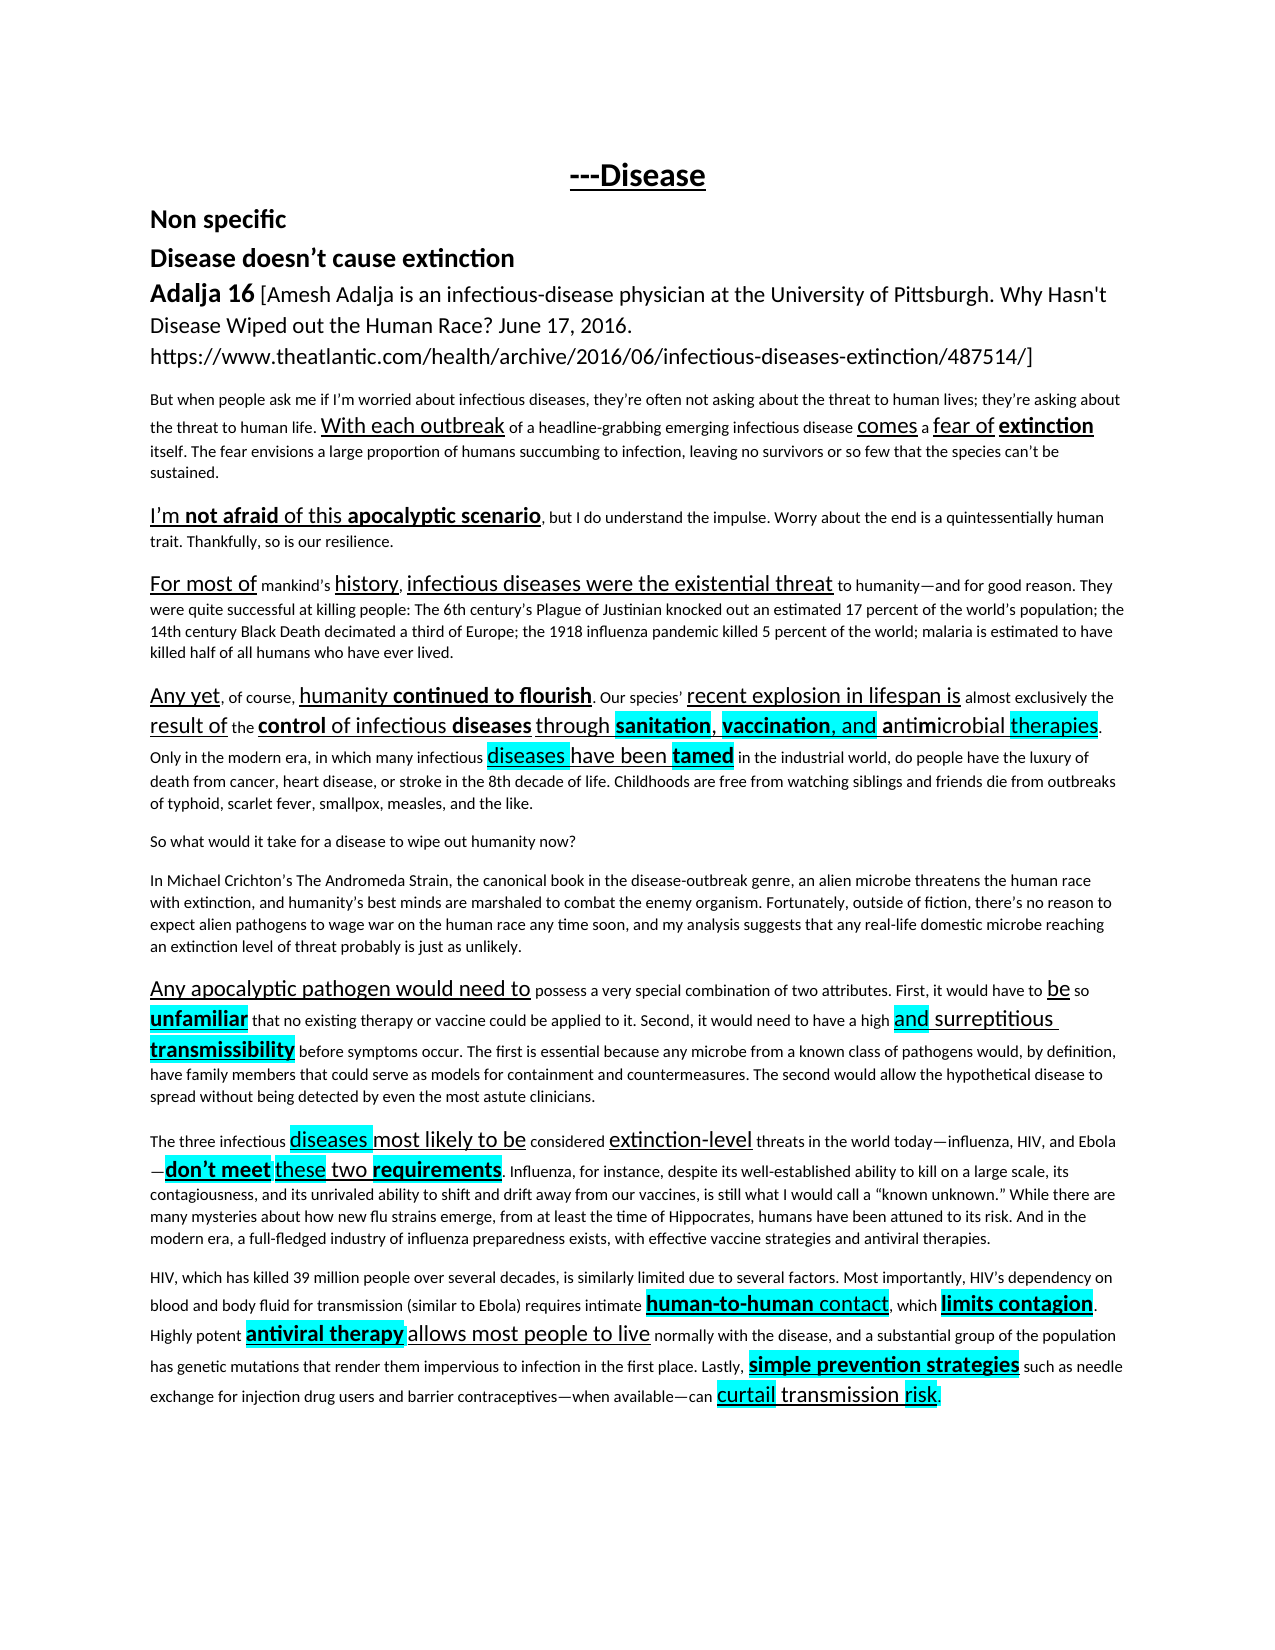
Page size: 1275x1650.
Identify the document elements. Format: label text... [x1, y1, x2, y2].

text HIV, which has killed 39 million people over several decades, is similarly limited due to several factors. Most importantly, HIV’s dependency on blood and body fluid for transmission (similar to Ebola) requires intimate human-to-human contact, which limits contagion. Highly potent antiviral therapy allows most people to live normally with the disease, and a substantial group of the population has genetic mutations that render them impervious to infection in the first place. Lastly, simple prevention strategies such as needle exchange for injection drug users and barrier contraceptives—when available—can curtail transmission risk. [150, 1267, 1125, 1408]
text But when people ask me if I’m worried about infectious diseases, they’re often not asking about the threat to human lives; they’re asking about the threat to human life. With each outbreak of a headline-grabbing emerging infectious disease comes a fear of extinction itself. The fear envisions a large proportion of humans succumbing to infection, leaving no survivors or so few that the species can’t be sustained. [150, 389, 1125, 483]
text The three infectious diseases most likely to be considered extinction-level threats in the world today—influenza, HIV, and Ebola—don’t meet these two requirements. Influenza, for instance, despite its well-established ability to kill on a large scale, its contagiousness, and its unrivaled ability to shift and drift away from our vaccines, is still what I would call a “known unknown.” While there are many mysteries about how new flu strains emerge, from at least the time of Hippocrates, humans have been attuned to its risk. And in the modern era, a full-fledged industry of influenza preparedness exists, with effective vaccine strategies and antiviral therapies. [150, 1125, 1125, 1249]
text Any yet, of course, humanity continued to flourish. Our species’ recent explosion in lifespan is almost exclusively the result of the control of infectious diseases through sanitation, vaccination, and antimicrobial therapies. Only in the modern era, in which many infectious diseases have been tamed in the industrial world, do people have the luxury of death from cancer, heart disease, or stroke in the 8th decade of life. Childhoods are free from watching siblings and friends die from outbreaks of typhoid, scarlet fever, smallpox, measles, and the like. [150, 681, 1125, 813]
text Adalja 16 [Amesh Adalja is an infectious-disease physician at the University of Pittsburgh. Why Hasn't Disease Wiped out the Human Race? June 17, 2016. https://www.theatlantic.com/health/archive/2016/06/infectious-diseases-extinction/487514/] [150, 276, 1125, 370]
text For most of mankind’s history, infectious diseases were the existential threat to humanity—and for good reason. They were quite successful at killing people: The 6th century’s Plague of Justinian knocked out an estimated 17 percent of the world’s population; the 14th century Black Death decimated a third of Europe; the 1918 influenza pandemic killed 5 percent of the world; malaria is estimated to have killed half of all humans who have ever lived. [150, 569, 1125, 663]
subtitle ---Disease [150, 154, 1125, 195]
subtitle Non specific [150, 202, 1125, 235]
text I’m not afraid of this apocalyptic scenario, but I do understand the impulse. Worry about the end is a quintessentially human trait. Thankfully, so is our resilience. [150, 501, 1125, 551]
text So what would it take for a disease to wipe out humanity now? [150, 832, 1125, 852]
text In Michael Crichton’s The Andromeda Strain, the canonical book in the disease-outbreak genre, an alien microbe threatens the human race with extinction, and humanity’s best minds are marshaled to combat the enemy organism. Fortunately, outside of fiction, there’s no reason to expect alien pathogens to wage war on the human race any time soon, and my analysis suggests that any real-life domestic microbe reaching an extinction level of threat probably is just as unlikely. [150, 870, 1125, 956]
subtitle Disease doesn’t cause extinction [150, 241, 1125, 274]
text Any apocalyptic pathogen would need to possess a very special combination of two attributes. First, it would have to be so unfamiliar that no existing therapy or vaccine could be applied to it. Second, it would need to have a high and surreptitious transmissibility before symptoms occur. The first is essential because any microbe from a known class of pathogens would, by definition, have family members that could serve as models for containment and countermeasures. The second would allow the hypothetical disease to spread without being detected by even the most astute clinicians. [150, 974, 1125, 1107]
